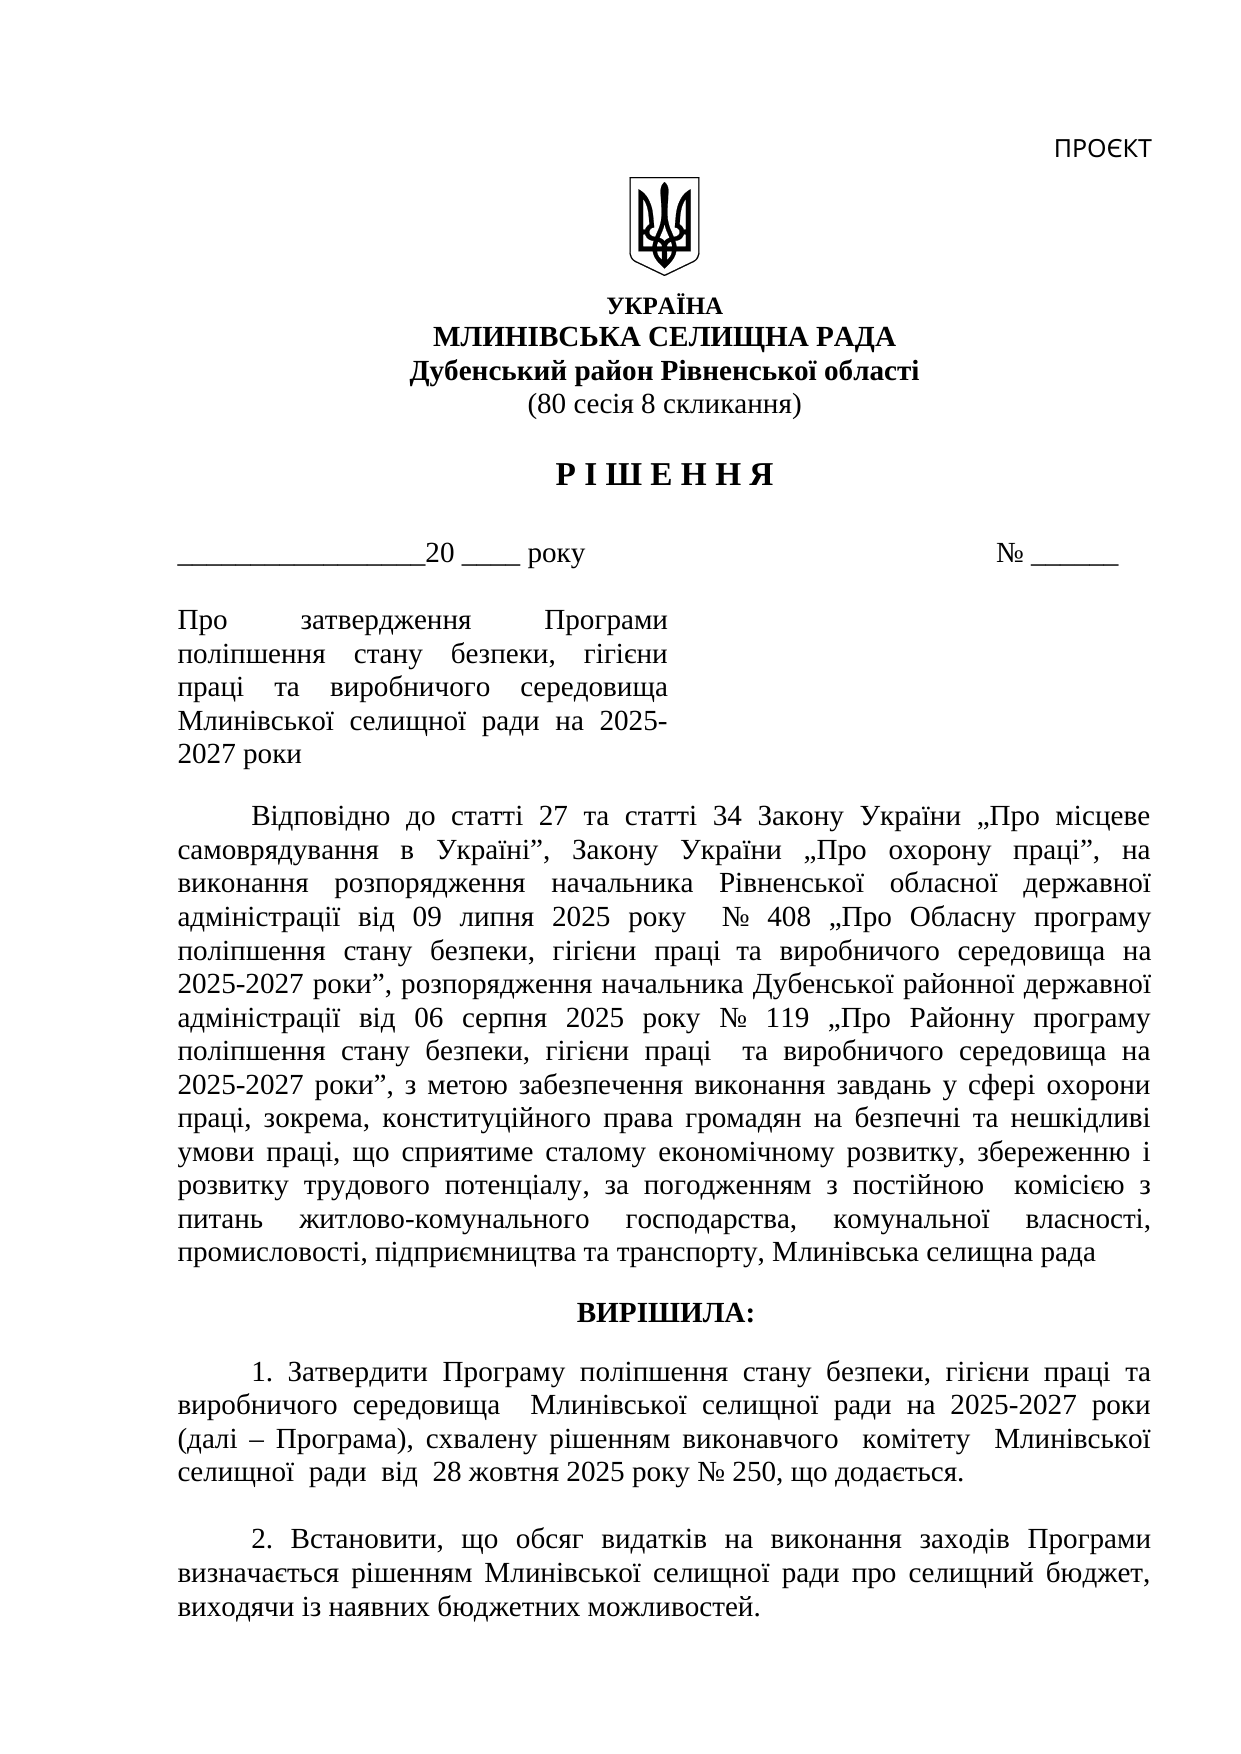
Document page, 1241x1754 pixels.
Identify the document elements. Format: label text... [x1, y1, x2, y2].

text ПРОЄКТ [177, 131, 1152, 165]
text _________________20 ____ року № ______ [177, 535, 1152, 569]
text (80 сесія 8 скликання) [177, 387, 1152, 420]
text 1. Затвердити Програму поліпшення стану безпеки, гігієни праці та виробничого середовища Млинівської селищної ради на 2025-2027 роки (далі – Програма), схвалену рішенням виконавчого комітету Млинівської селищної ради від 28 жовтня 2025 року № 250, що додається. [177, 1354, 1152, 1488]
text Р І Ш Е Н Н Я [177, 454, 1152, 492]
text УКРАЇНА [177, 291, 1152, 319]
table_header Про затвердження Програми поліпшення стану безпеки, гігієни праці та виробничого середовища Млинівської селищної ради на 2025-2027 роки [166, 602, 679, 770]
text МЛИНІВСЬКА СЕЛИЩНА РАДА [177, 319, 1152, 353]
text Відповідно до статті 27 та статті 34 Закону України „Про місцеве самоврядування в Україніˮ, Закону України „Про охорону праціˮ, на виконання розпорядження начальника Рівненської обласної державної адміністрації від 09 липня 2025 року № 408 „Про Обласну програму поліпшення стану безпеки, гігієни праці та виробничого середовища на 2025-2027 рокиˮ, розпорядження начальника Дубенської районної державної адміністрації від 06 серпня 2025 року № 119 „Про Районну програму поліпшення стану безпеки, гігієни праці та виробничого середовища на 2025-2027 рокиˮ, з метою забезпечення виконання завдань у сфері охорони праці, зокрема, конституційного права громадян на безпечні та нешкідливі умови праці, що сприятиме сталому економічному розвитку, збереженню і розвитку трудового потенціалу, за погодженням з постійною комісією з питань житлово-комунального господарства, комунальної власності, промисловості, підприємництва та транспорту, Млинівська селищна рада [177, 798, 1152, 1268]
text Дубенський район Рівненської області [177, 353, 1152, 387]
text 2. Встановити, що обсяг видатків на виконання заходів Програми визначається рішенням Млинівської селищної ради про селищний бюджет, виходячи із наявних бюджетних можливостей. [177, 1522, 1152, 1622]
text ВИРІШИЛА: [177, 1302, 1147, 1328]
